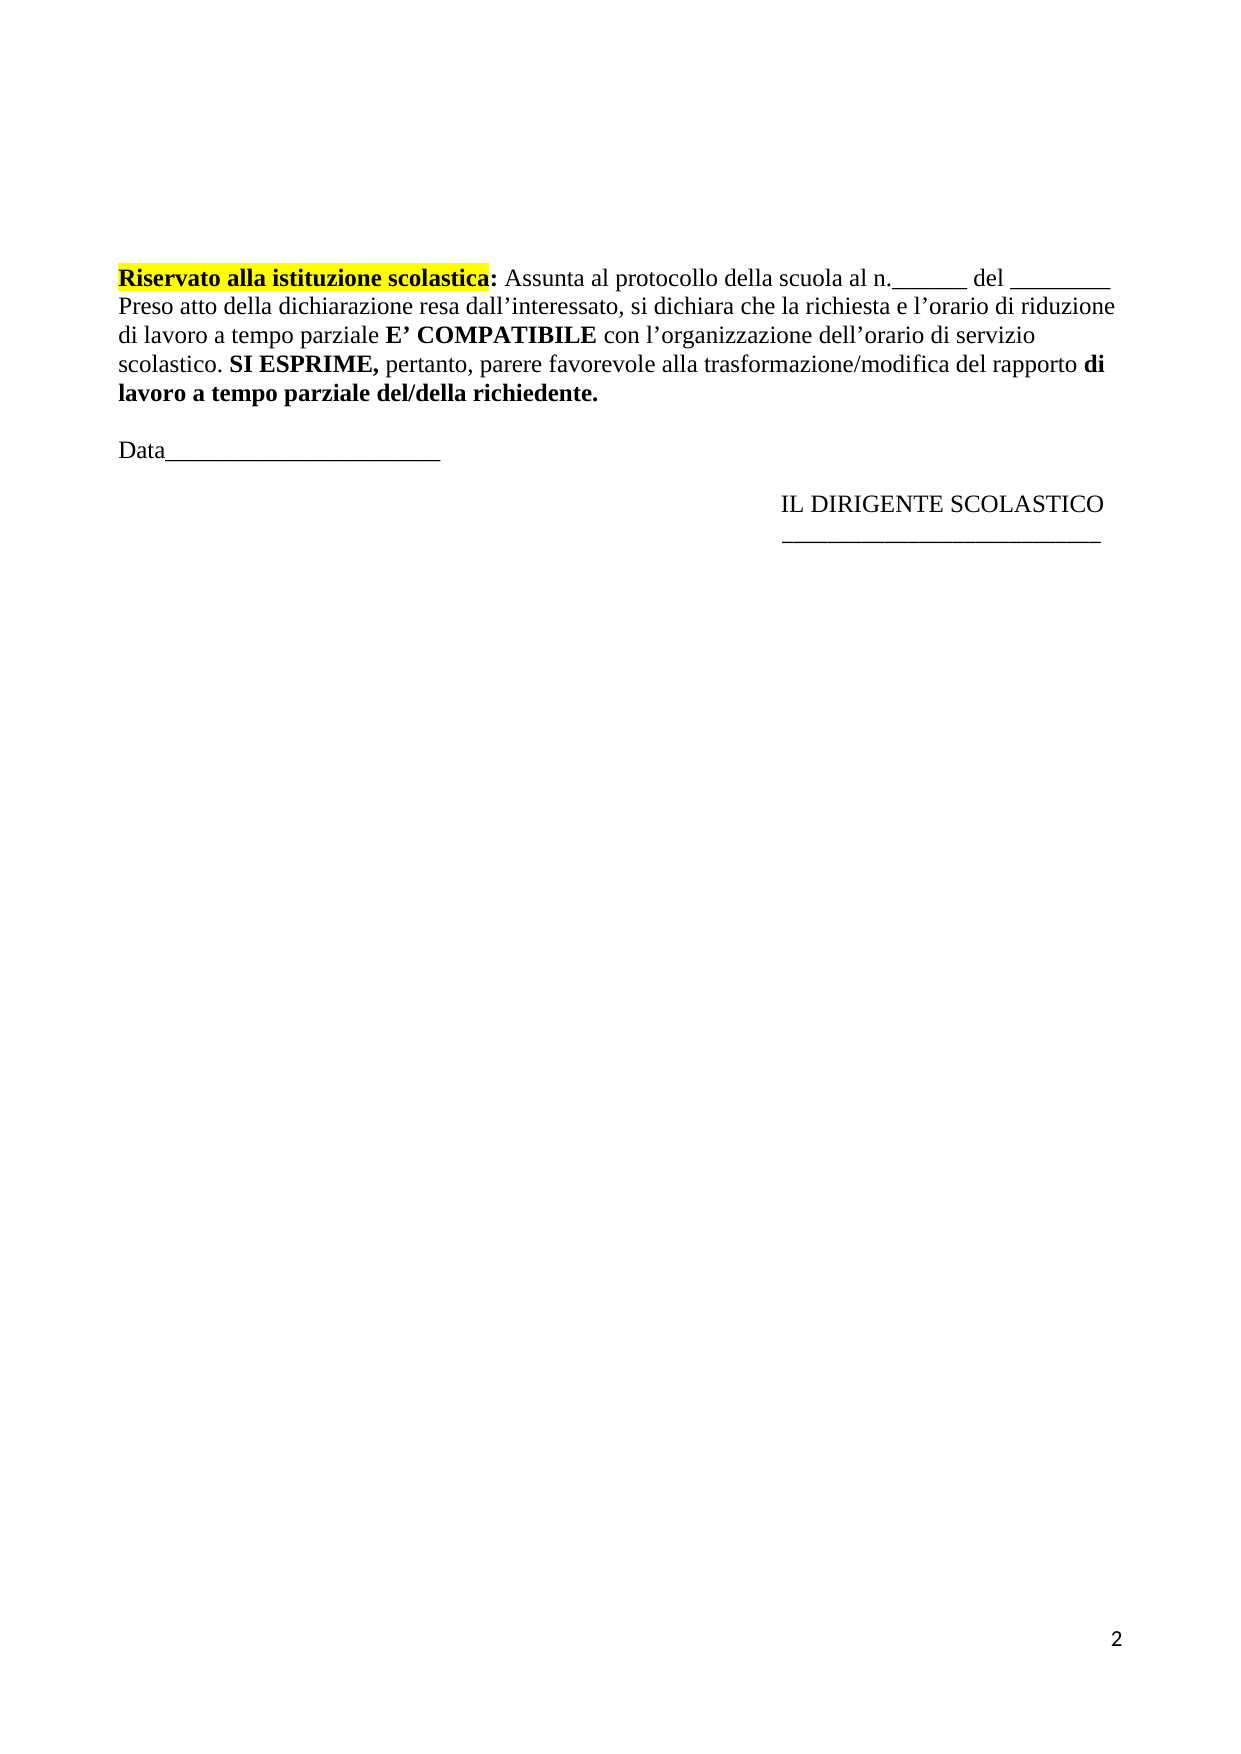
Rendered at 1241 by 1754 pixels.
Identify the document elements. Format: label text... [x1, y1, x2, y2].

text Preso atto della dichiarazione resa dall’interessato, si dichiara che la richiesta e l’orario di riduzione [118, 291, 1122, 320]
text Data______________________ [118, 435, 1122, 464]
text Riservato alla istituzione scolastica: Assunta al protocollo della scuola al n.______ del ________ [489, 263, 1122, 291]
text ____________________________ [118, 518, 1122, 546]
text lavoro a tempo parziale del/della richiedente. [118, 378, 1122, 406]
text di lavoro a tempo parziale E’ COMPATIBILE con l’organizzazione dell’orario di servizio [118, 320, 1122, 349]
text scolastico. SI ESPRIME, pertanto, parere favorevole alla trasformazione/modifica del rapporto di [118, 349, 1122, 378]
text IL DIRIGENTE SCOLASTICO [118, 489, 1122, 518]
